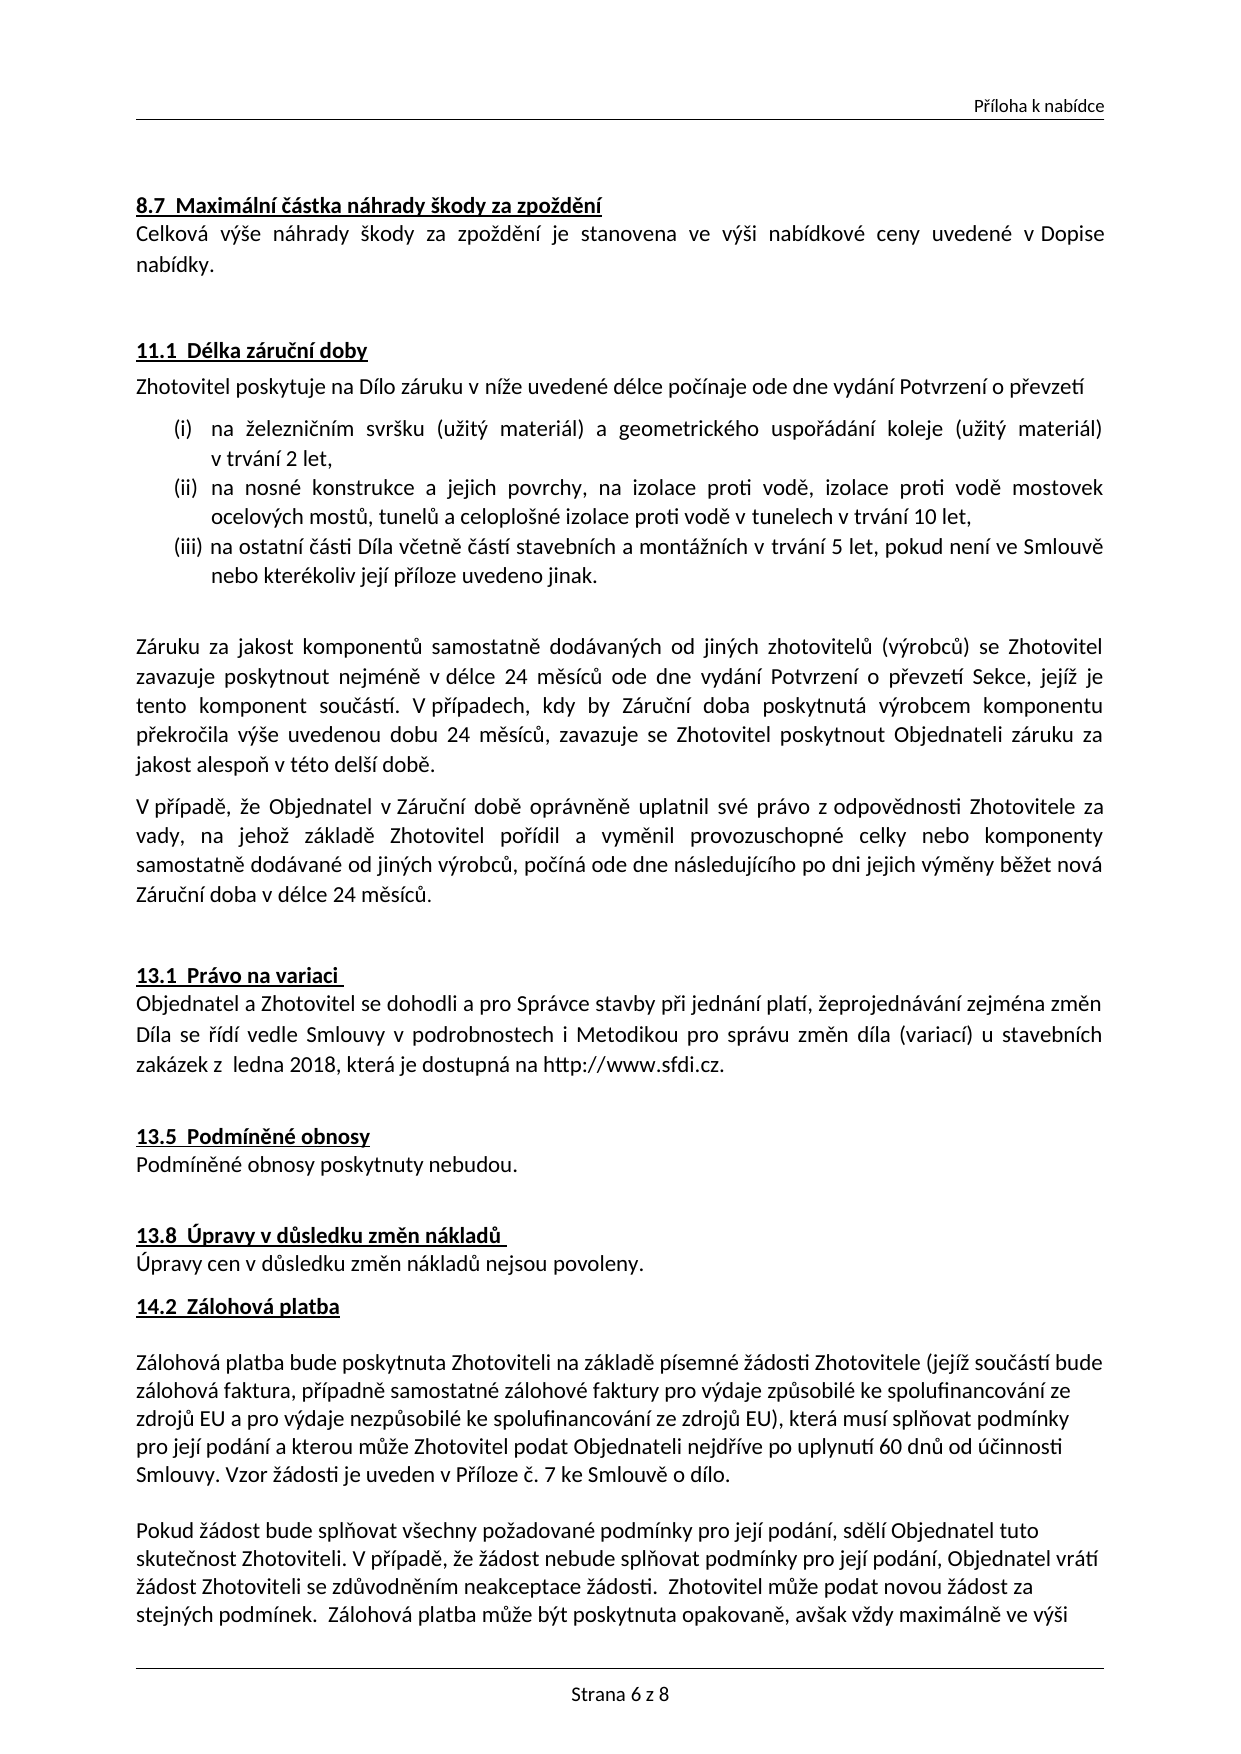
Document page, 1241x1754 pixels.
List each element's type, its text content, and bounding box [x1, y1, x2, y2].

text 11.1 Délka záruční doby [136, 336, 1104, 364]
text Zhotovitel poskytuje na Dílo záruku v níže uvedené délce počínaje ode dne vydání Potvrzení o převzetí [136, 372, 1104, 401]
list na nosné konstrukce a jejich povrchy, na izolace proti vodě, izolace proti vodě mostovek ocelových mostů, tunelů a celoplošné izolace proti vodě v tunelech v trvání 10 let, [173, 473, 1104, 531]
text 8.7 Maximální částka náhrady škody za zpoždění [136, 191, 1104, 219]
text Záruku za jakost komponentů samostatně dodávaných od jiných zhotovitelů (výrobců) se Zhotovitel zavazuje poskytnout nejméně v délce 24 měsíců ode dne vydání Potvrzení o převzetí Sekce, jejíž je tento komponent součástí. V případech, kdy by Záruční doba poskytnutá výrobcem komponentu překročila výše uvedenou dobu 24 měsíců, zavazuje se Zhotovitel poskytnout Objednateli záruku za jakost alespoň v této delší době. [136, 632, 1104, 778]
text Celková výše náhrady škody za zpoždění je stanovena ve výši nabídkové ceny uvedené v Dopise nabídky. [136, 219, 1104, 278]
text Zálohová platba bude poskytnuta Zhotoviteli na základě písemné žádosti Zhotovitele (jejíž součástí bude zálohová faktura, případně samostatné zálohové faktury pro výdaje způsobilé ke spolufinancování ze zdrojů EU a pro výdaje nezpůsobilé ke spolufinancování ze zdrojů EU), která musí splňovat podmínky pro její podání a kterou může Zhotovitel podat Objednateli nejdříve po uplynutí 60 dnů od účinnosti Smlouvy. Vzor žádosti je uveden v Příloze č. 7 ke Smlouvě o dílo. [136, 1348, 1104, 1488]
text 13.1 Právo na variaci [136, 961, 1104, 989]
list na ostatní části Díla včetně částí stavebních a montážních v trvání 5 let, pokud není ve Smlouvě nebo kterékoliv její příloze uvedeno jinak. [173, 532, 1104, 589]
text Objednatel a Zhotovitel se dohodli a pro Správce stavby při jednání platí, žeprojednávání zejména změn Díla se řídí vedle Smlouvy v podrobnostech i Metodikou pro správu změn díla (variací) u stavebních zakázek z ledna 2018, která je dostupná na http://www.sfdi.cz. [136, 989, 1104, 1078]
text 13.8 Úpravy v důsledku změn nákladů [136, 1221, 1104, 1249]
text 14.2 Zálohová platba [136, 1292, 1104, 1320]
text Úpravy cen v důsledku změn nákladů nejsou povoleny. [136, 1249, 1104, 1277]
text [136, 1516, 1104, 1628]
text V případě, že Objednatel v Záruční době oprávněně uplatnil své právo z odpovědnosti Zhotovitele za vady, na jehož základě Zhotovitel pořídil a vyměnil provozuschopné celky nebo komponenty samostatně dodávané od jiných výrobců, počíná ode dne následujícího po dni jejich výměny běžet nová Záruční doba v délce 24 měsíců. [136, 792, 1104, 908]
text Podmíněné obnosy poskytnuty nebudou. [136, 1150, 1104, 1178]
text 13.5 Podmíněné obnosy [136, 1122, 1104, 1150]
list na železničním svršku (užitý materiál) a geometrického uspořádání koleje (užitý materiál) v trvání 2 let, [173, 414, 1104, 472]
